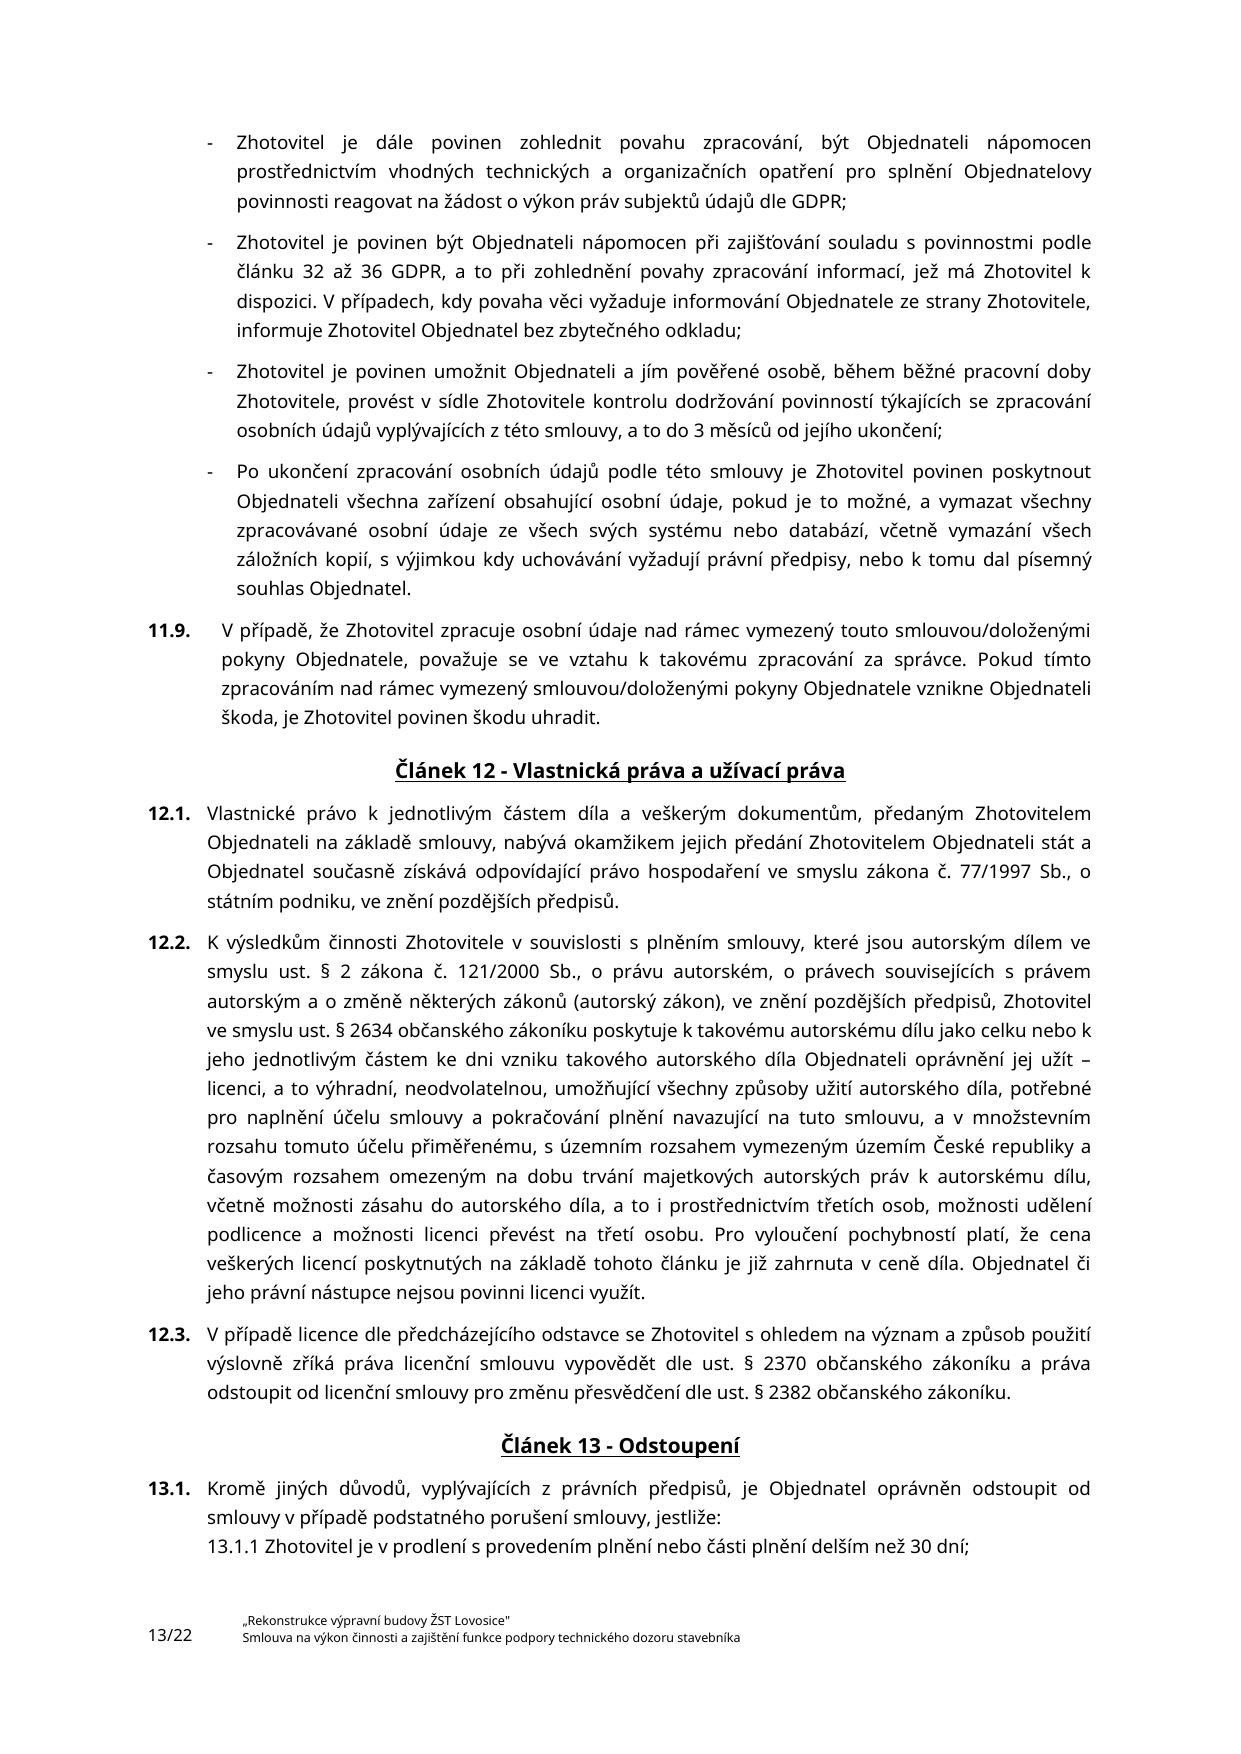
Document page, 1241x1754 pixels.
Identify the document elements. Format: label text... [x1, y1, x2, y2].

text 11.9. V případě, že Zhotovitel zpracuje osobní údaje nad rámec vymezený touto smlouvou/doloženými pokyny Objednatele, považuje se ve vztahu k takovému zpracování za správce. Pokud tímto zpracováním nad rámec vymezený smlouvou/doloženými pokyny Objednatele vznikne Objednateli škoda, je Zhotovitel povinen škodu uhradit. [148, 614, 1092, 731]
text - Zhotovitel je dále povinen zohlednit povahu zpracování, být Objednateli nápomocen prostřednictvím vhodných technických a organizačních opatření pro splnění Objednatelovy povinnosti reagovat na žádost o výkon práv subjektů údajů dle GDPR; [207, 126, 1092, 214]
text 12.2. K výsledkům činnosti Zhotovitele v souvislosti s plněním smlouvy, které jsou autorským dílem ve smyslu ust. § 2 zákona č. 121/2000 Sb., o právu autorském, o právech souvisejících s právem autorským a o změně některých zákonů (autorský zákon), ve znění pozdějších předpisů, Zhotovitel ve smyslu ust. § 2634 občanského zákoníku poskytuje k takovému autorskému dílu jako celku nebo k jeho jednotlivým částem ke dni vzniku takového autorského díla Objednateli oprávnění jej užít – licenci, a to výhradní, neodvolatelnou, umožňující všechny způsoby užití autorského díla, potřebné pro naplnění účelu smlouvy a pokračování plnění navazující na tuto smlouvu, a v množstevním rozsahu tomuto účelu přiměřenému, s územním rozsahem vymezeným územím České republiky a časovým rozsahem omezeným na dobu trvání majetkových autorských práv k autorskému dílu, včetně možnosti zásahu do autorského díla, a to i prostřednictvím třetích osob, možnosti udělení podlicence a možnosti licenci převést na třetí osobu. Pro vyloučení pochybností platí, že cena veškerých licencí poskytnutých na základě tohoto článku je již zahrnuta v ceně díla. Objednatel či jeho právní nástupce nejsou povinni licenci využít. [148, 926, 1092, 1306]
text - Zhotovitel je povinen umožnit Objednateli a jím pověřené osobě, během běžné pracovní doby Zhotovitele, provést v sídle Zhotovitele kontrolu dodržování povinností týkajících se zpracování osobních údajů vyplývajících z této smlouvy, a to do 3 měsíců od jejího ukončení; [207, 356, 1092, 443]
text 12.3. V případě licence dle předcházejícího odstavce se Zhotovitel s ohledem na význam a způsob použití výslovně zříká práva licenční smlouvu vypovědět dle ust. § 2370 občanského zákoníku a práva odstoupit od licenční smlouvy pro změnu přesvědčení dle ust. § 2382 občanského zákoníku. [148, 1318, 1092, 1406]
text 13.1.1 Zhotovitel je v prodlení s provedením plnění nebo části plnění delším než 30 dní; [207, 1531, 1092, 1560]
text - Zhotovitel je povinen být Objednateli nápomocen při zajišťování souladu s povinnostmi podle článku 32 až 36 GDPR, a to při zohlednění povahy zpracování informací, jež má Zhotovitel k dispozici. V případech, kdy povaha věci vyžaduje informování Objednatele ze strany Zhotovitele, informuje Zhotovitel Objednatel bez zbytečného odkladu; [207, 226, 1092, 343]
text 13.1. Kromě jiných důvodů, vyplývajících z právních předpisů, je Objednatel oprávněn odstoupit od smlouvy v případě podstatného porušení smlouvy, jestliže: [148, 1472, 1092, 1531]
text - Po ukončení zpracování osobních údajů podle této smlouvy je Zhotovitel povinen poskytnout Objednateli všechna zařízení obsahující osobní údaje, pokud je to možné, a vymazat všechny zpracovávané osobní údaje ze všech svých systému nebo databází, včetně vymazání všech záložních kopií, s výjimkou kdy uchovávání vyžadují právní předpisy, nebo k tomu dal písemný souhlas Objednatel. [207, 456, 1092, 601]
text 12.1. Vlastnické právo k jednotlivým částem díla a veškerým dokumentům, předaným Zhotovitelem Objednateli na základě smlouvy, nabývá okamžikem jejich předání Zhotovitelem Objednateli stát a Objednatel současně získává odpovídající právo hospodaření ve smyslu zákona č. 77/1997 Sb., o státním podniku, ve znění pozdějších předpisů. [148, 797, 1092, 914]
subtitle Článek 13 - Odstoupení [148, 1431, 1092, 1460]
subtitle Článek 12 - Vlastnická práva a užívací práva [148, 756, 1092, 785]
